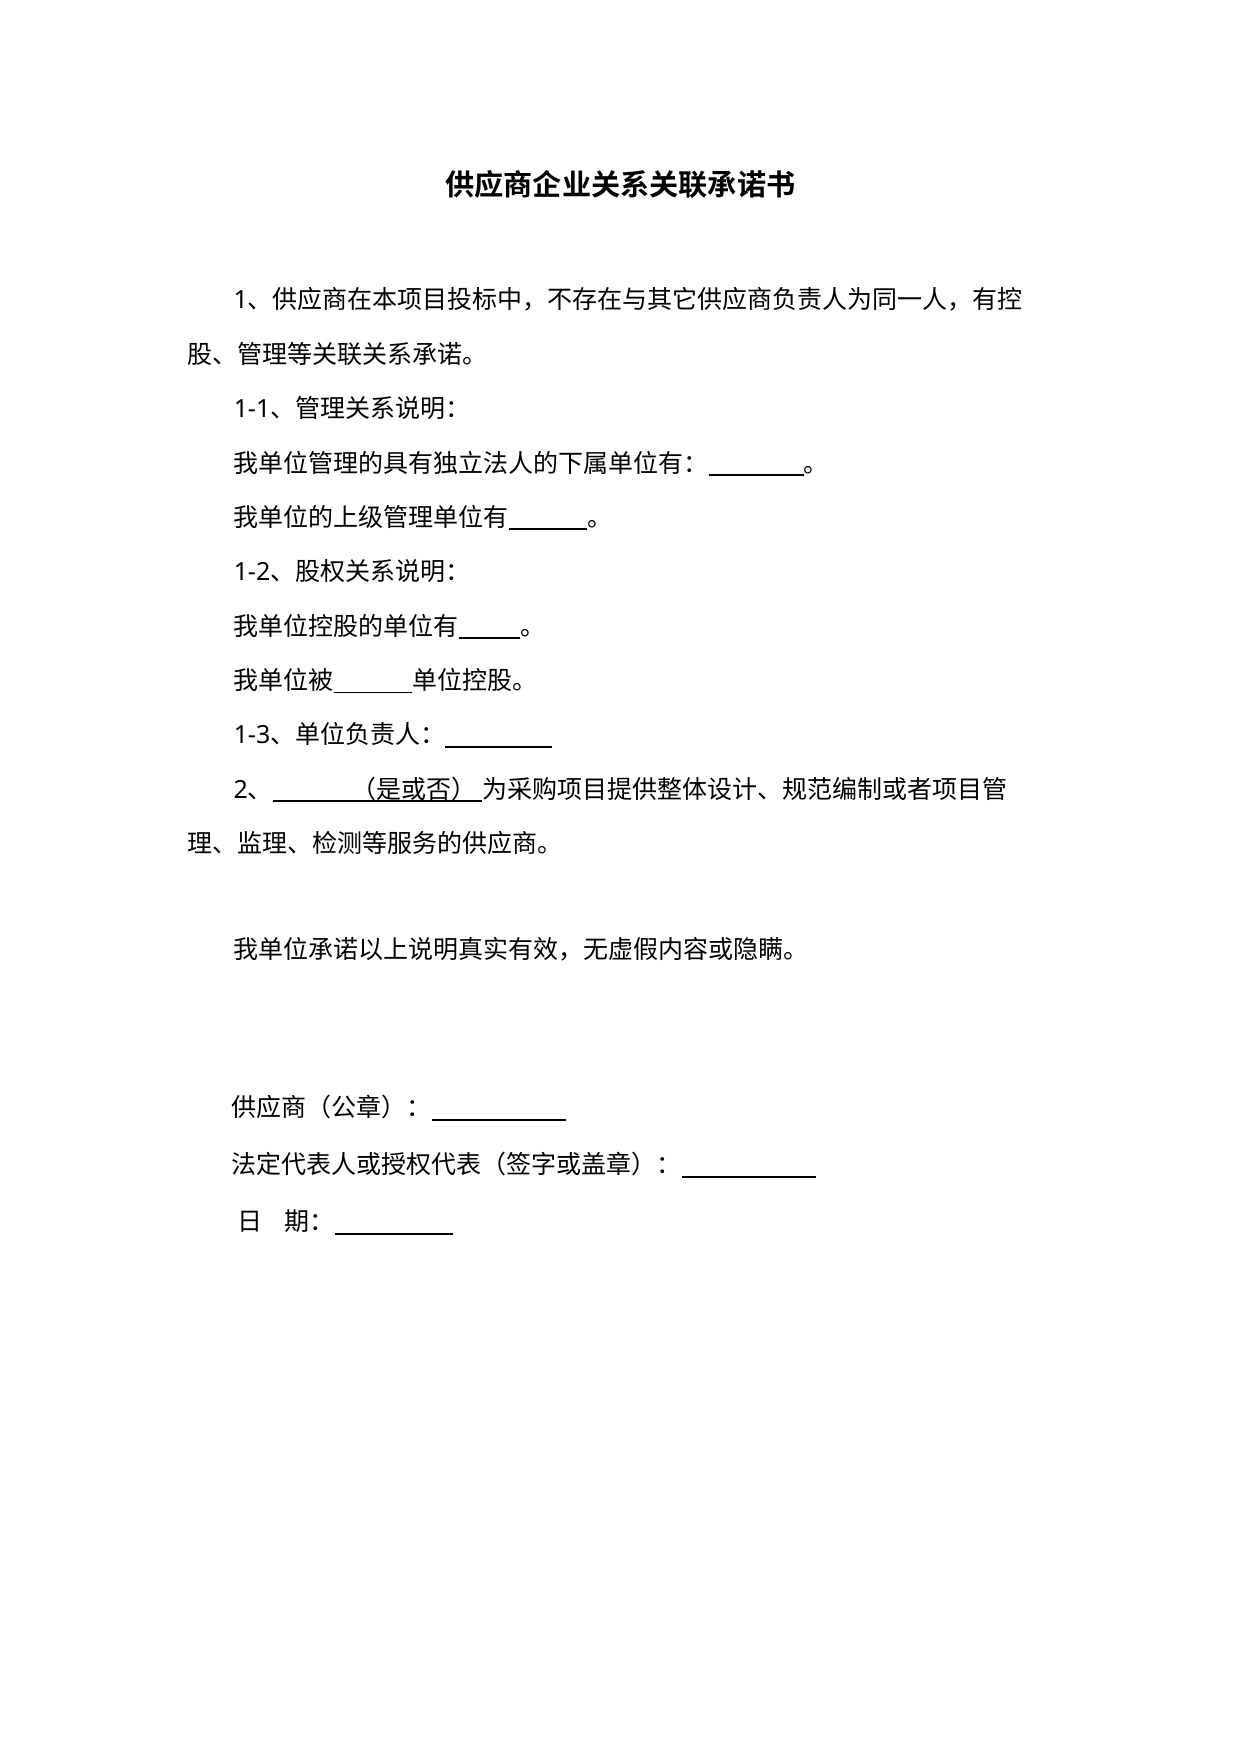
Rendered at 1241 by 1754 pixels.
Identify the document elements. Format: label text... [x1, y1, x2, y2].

text 我单位控股的单位有 。 [187, 606, 1053, 642]
text 1、供应商在本项目投标中，不存在与其它供应商负责人为同一人，有控股、管理等关联关系承诺。 [187, 280, 1053, 371]
text 法定代表人或授权代表（签字或盖章）： [187, 1145, 1053, 1181]
text 供应商（公章）： [187, 1088, 1053, 1124]
text 我单位被 单位控股。 [187, 661, 1053, 697]
text 2、 （是或否） 为采购项目提供整体设计、规范编制或者项目管理、监理、检测等服务的供应商。 [187, 769, 1053, 860]
text 日 期： [187, 1202, 1053, 1238]
text 1-2、股权关系说明： [187, 552, 1053, 588]
text 1-1、管理关系说明： [187, 389, 1053, 425]
text 我单位管理的具有独立法人的下属单位有： 。 [187, 443, 1053, 479]
text 供应商企业关系关联承诺书 [187, 162, 1053, 204]
text 1-3、单位负责人： [187, 715, 1053, 751]
text 我单位的上级管理单位有 。 [187, 497, 1053, 534]
text 我单位承诺以上说明真实有效，无虚假内容或隐瞒。 [187, 929, 1053, 965]
